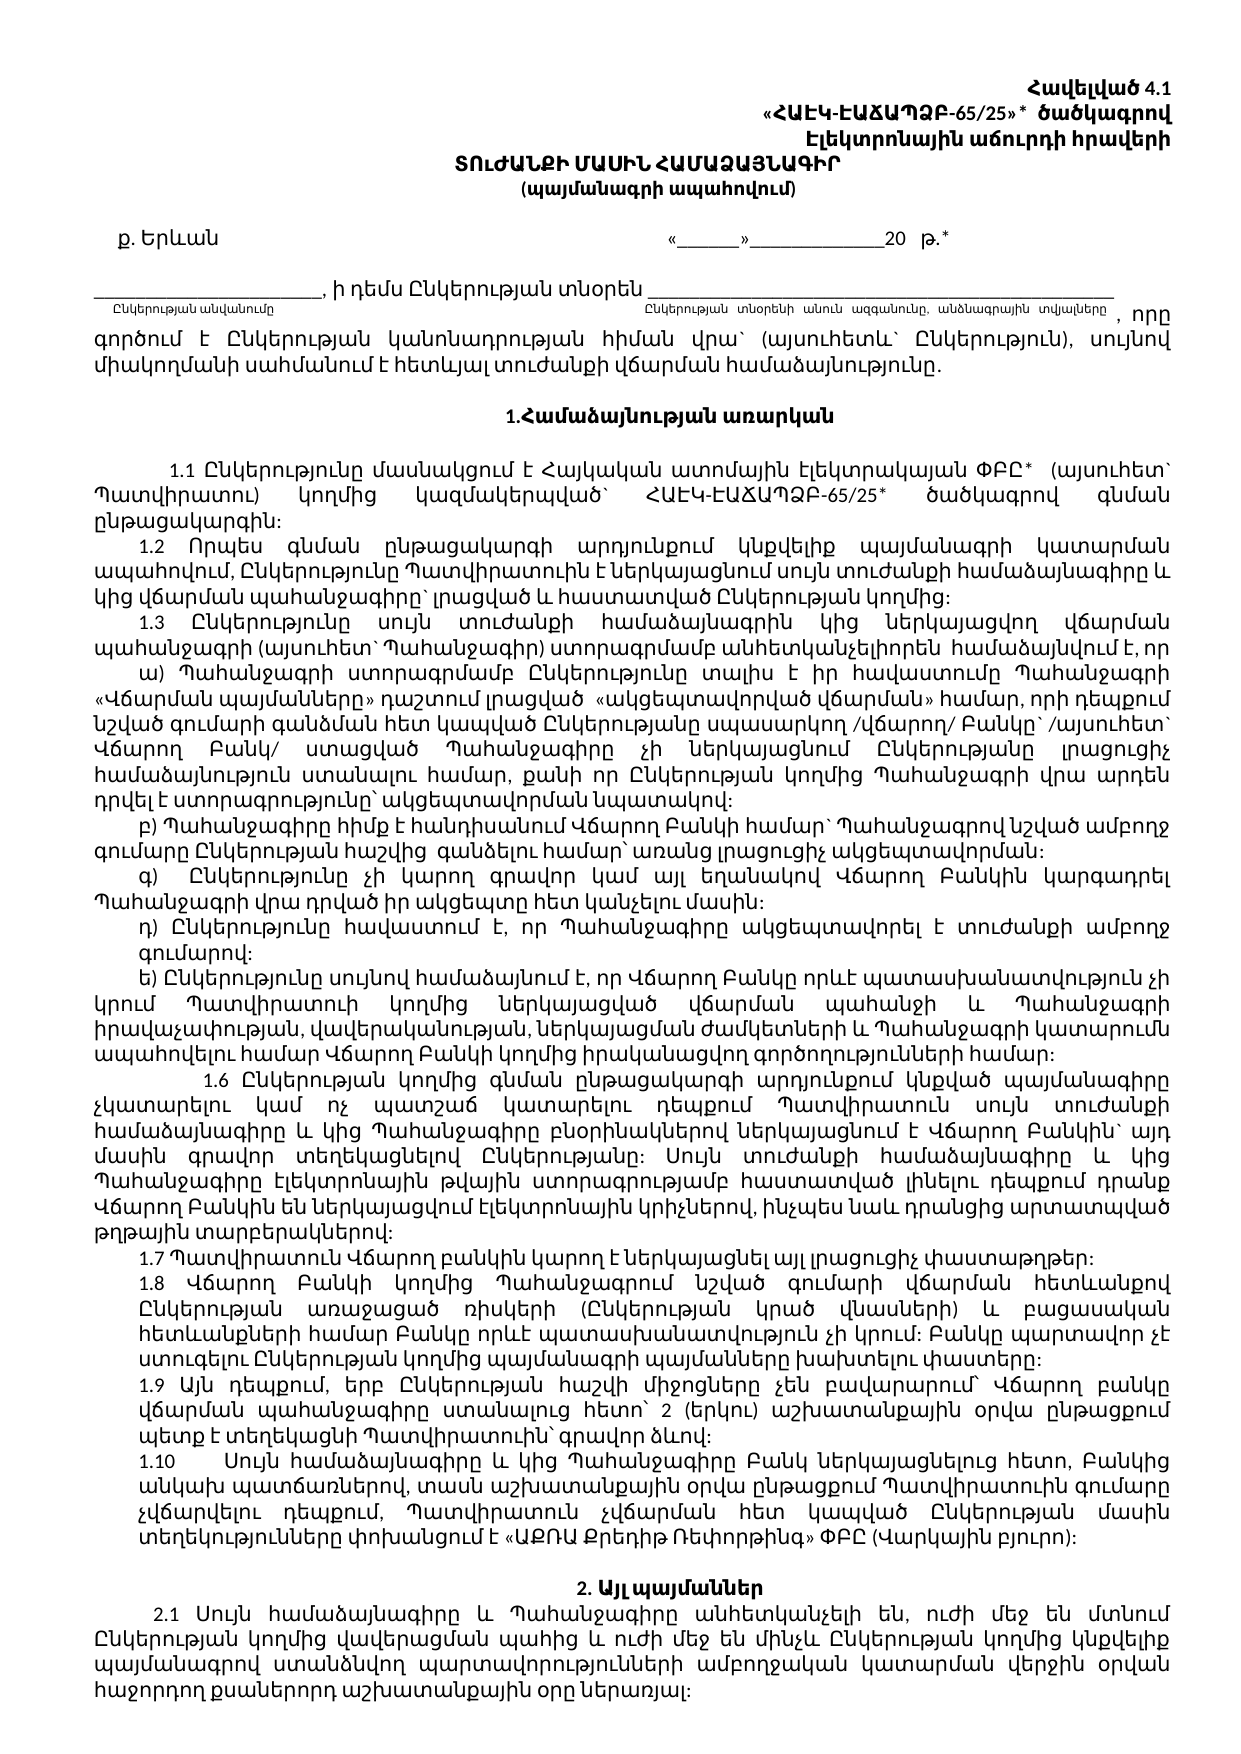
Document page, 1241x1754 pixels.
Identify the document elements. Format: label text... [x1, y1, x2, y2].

text «ՀԱԷԿ-ԷԱՃԱՊՁԲ-65/25»* ծածկագրով [94, 100, 1171, 126]
text (պայմանագրի ապահովում) [94, 177, 1171, 199]
text ______________________, ի դեմս Ընկերության տնօրեն _____________________________________________ [94, 276, 1171, 301]
text գ) Ընկերությունը չի կարող գրավոր կամ այլ եղանակով Վճարող Բանկին կարգադրել Պահանջագրի վրա դրված իր ակցեպտը հետ կանչելու մասին: [94, 864, 1171, 914]
text ք. Երևան «______»_____________20 թ.* [94, 225, 1171, 250]
text 1.3 Ընկերությունը սույն տուժանքի համաձայնագրին կից ներկայացվող վճարման պահանջագրի (այսուհետ` Պահանջագիր) ստորագրմամբ անհետկանչելիորեն համաձայնվում է, որ [94, 609, 1171, 660]
text Ընկերության անվանումը Ընկերության տնօրենի անուն ազգանունը, անձնագրային տվյալները , որը գործում է Ընկերության կանոնադրության հիման վրա` (այսուհետև` Ընկերություն), սույնով միակողմանի սահմանում է հետևյալ տուժանքի վճարման համաձայնությունը. [94, 301, 1171, 377]
text 1.8 Վճարող Բանկի կողմից Պահանջագրում նշված գումարի վճարման հետևանքով Ընկերության առաջացած ռիսկերի (Ընկերության կրած վնասների) և բացասական հետևանքների համար Բանկը որևէ պատասխանատվություն չի կրում: Բանկը պարտավոր չէ ստուգելու Ընկերության կողմից պայմանագրի պայմանները խախտելու փաստերը: [138, 1270, 1171, 1372]
text 1.6 Ընկերության կողմից գնման ընթացակարգի արդյունքում կնքված պայմանագիրը չկատարելու կամ ոչ պատշաճ կատարելու դեպքում Պատվիրատուն սույն տուժանքի համաձայնագիրը և կից Պահանջագիրը բնօրինակներով ներկայացնում է Վճարող Բանկին` այդ մասին գրավոր տեղեկացնելով Ընկերությանը: Սույն տուժանքի համաձայնագիրը և կից Պահանջագիրը էլեկտրոնային թվային ստորագրությամբ հաստատված լինելու դեպքում դրանք Վճարող Բանկին են ներկայացվում էլեկտրոնային կրիչներով, ինչպես նաև դրանցից արտատպված թղթային տարբերակներով: [94, 1067, 1171, 1245]
text 1.Համաձայնության առարկան [169, 403, 1171, 428]
text դ) Ընկերությունը հավաստում է, որ Պահանջագիրը ակցեպտավորել է տուժանքի ամբողջ գումարով: [138, 914, 1171, 965]
text Էլեկտրոնային աճուրդի հրավերի [94, 126, 1171, 151]
text ա) Պահանջագրի ստորագրմամբ Ընկերությունը տալիս է իր հավաստումը Պահանջագրի «Վճարման պայմանները» դաշտում լրացված «ակցեպտավորված վճարման» համար, որի դեպքում նշված գումարի գանձման հետ կապված Ընկերությանը սպասարկող /վճարող/ Բանկը` /այսուհետ` Վճարող Բանկ/ ստացված Պահանջագիրը չի ներկայացնում Ընկերությանը լրացուցիչ համաձայնություն ստանալու համար, քանի որ Ընկերության կողմից Պահանջագրի վրա արդեն դրվել է ստորագրությունը՝ ակցեպտավորման նպատակով: [94, 660, 1171, 813]
text 1.1 Ընկերությունը մասնակցում է Հայկական ատոմային էլեկտրակայան ՓԲԸ* (այսուհետ` Պատվիրատու) կողմից կազմակերպված` ՀԱԷԿ-ԷԱՃԱՊՁԲ-65/25* ծածկագրով գնման ընթացակարգին: [94, 457, 1171, 533]
text Հավելված 4.1 [94, 75, 1171, 100]
text 1.2 Որպես գնման ընթացակարգի արդյունքում կնքվելիք պայմանագրի կատարման ապահովում, Ընկերությունը Պատվիրատուին է ներկայացնում սույն տուժանքի համաձայնագիրը և կից վճարման պահանջագիրը` լրացված և հաստատված Ընկերության կողմից: [94, 533, 1171, 609]
text 2. Այլ պայմաններ [169, 1575, 1171, 1601]
text 1.7 Պատվիրատուն Վճարող բանկին կարող է ներկայացնել այլ լրացուցիչ փաստաթղթեր: [138, 1245, 1171, 1270]
text ե) Ընկերությունը սույնով համաձայնում է, որ Վճարող Բանկը որևէ պատասխանատվություն չի կրում Պատվիրատուի կողմից ներկայացված վճարման պահանջի և Պահանջագրի իրավաչափության, վավերականության, ներկայացման ժամկետների և Պահանջագրի կատարումն ապահովելու համար Վճարող Բանկի կողմից իրականացվող գործողությունների համար: [94, 965, 1171, 1067]
text 1.10 Սույն համաձայնագիրը և կից Պահանջագիրը Բանկ ներկայացնելուց հետո, Բանկից անկախ պատճառներով, տասն աշխատանքային օրվա ընթացքում Պատվիրատուին գումարը չվճարվելու դեպքում, Պատվիրատուն չվճարման հետ կապված Ընկերության մասին տեղեկությունները փոխանցում է «ԱՔՌԱ Քրեդիթ Ռեփորթինգ» ՓԲԸ (Վարկային բյուրո): [138, 1448, 1171, 1550]
text բ) Պահանջագիրը հիմք է հանդիսանում Վճարող Բանկի համար` Պահանջագրով նշված ամբողջ գումարը Ընկերության հաշվից գանձելու համար՝ առանց լրացուցիչ ակցեպտավորման: [94, 813, 1171, 864]
text ՏՈւԺԱՆՔԻ ՄԱՍԻՆ ՀԱՄԱՁԱՅՆԱԳԻՐ [94, 151, 1171, 177]
text 2.1 Սույն համաձայնագիրը և Պահանջագիրը անհետկանչելի են, ուժի մեջ են մտնում Ընկերության կողմից վավերացման պահից և ուժի մեջ են մինչև Ընկերության կողմից կնքվելիք պայմանագրով ստանձնվող պարտավորությունների ամբողջական կատարման վերջին օրվան հաջորդող քսաներորդ աշխատանքային օրը ներառյալ: [94, 1601, 1171, 1702]
text 1.9 Այն դեպքում, երբ Ընկերության հաշվի միջոցները չեն բավարարում՝ Վճարող բանկը վճարման պահանջագիրը ստանալուց հետո՝ 2 (երկու) աշխատանքային օրվա ընթացքում պետք է տեղեկացնի Պատվիրատուին՝ գրավոր ձևով: [138, 1372, 1171, 1448]
